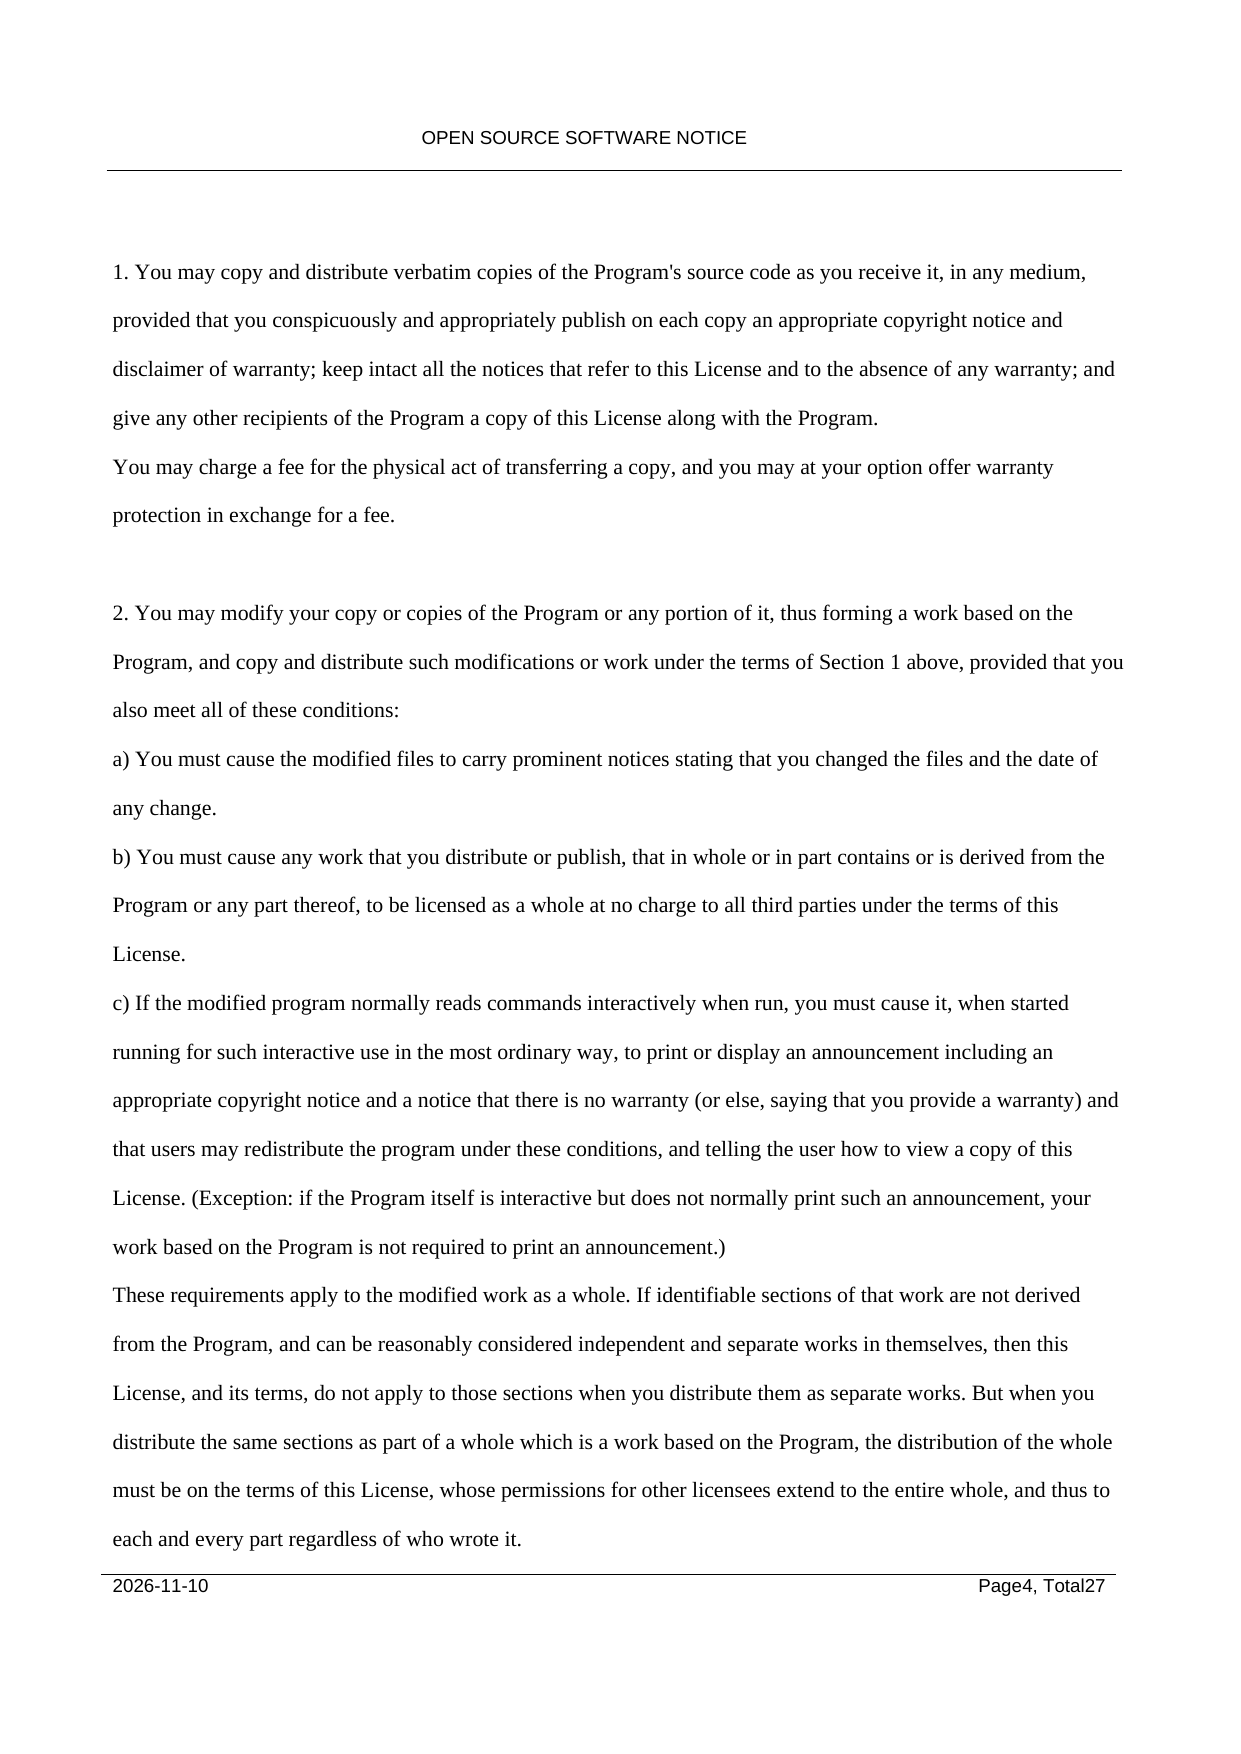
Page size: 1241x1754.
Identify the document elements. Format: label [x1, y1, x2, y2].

text [112, 206, 1128, 1555]
